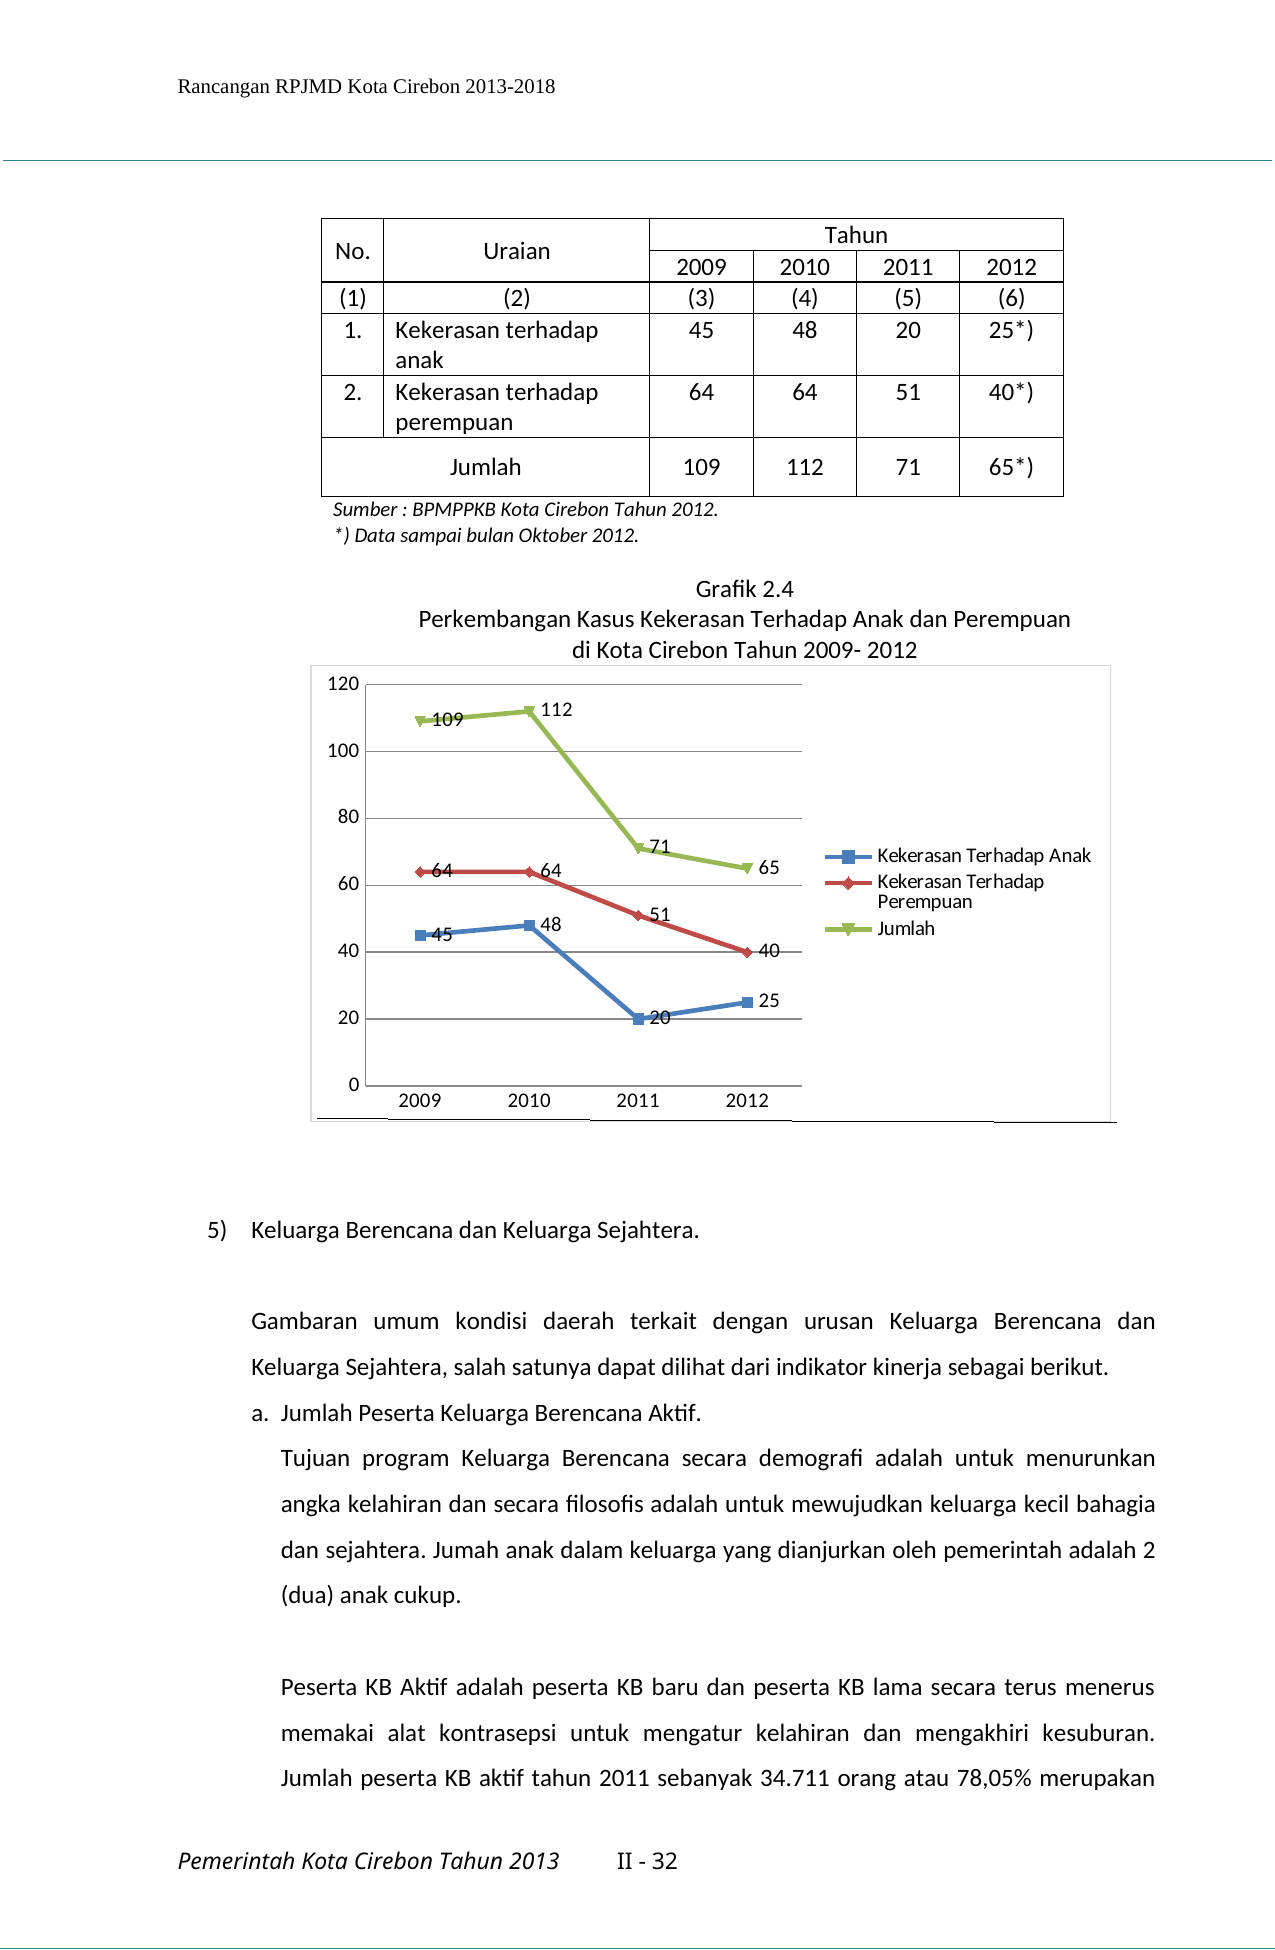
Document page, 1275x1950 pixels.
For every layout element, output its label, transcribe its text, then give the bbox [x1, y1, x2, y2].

table_cell 64 [650, 376, 753, 437]
table_cell (3) [650, 283, 753, 313]
text Tujuan program Keluarga Berencana secara demografi adalah untuk menurunkan angka kelahiran dan secara filosofis adalah untuk mewujudkan keluarga kecil bahagia dan sejahtera. Jumah anak dalam keluarga yang dianjurkan oleh pemerintah adalah 2 (dua) anak cukup. [281, 1442, 1157, 1610]
table_cell Jumlah [322, 438, 649, 496]
table_header Uraian [384, 219, 649, 281]
text Grafik 2.4 [333, 573, 1157, 603]
table_cell 64 [754, 376, 856, 437]
table_cell (5) [857, 283, 959, 313]
table_cell (1) [322, 283, 383, 313]
table_header No. [322, 219, 383, 281]
table_cell 2009 [650, 251, 753, 281]
table_cell 40*) [960, 376, 1063, 437]
table_cell 48 [754, 314, 856, 375]
table_cell (6) [960, 283, 1063, 313]
table_cell 1. [322, 314, 383, 375]
table_cell 51 [857, 376, 959, 437]
text Perkembangan Kasus Kekerasan Terhadap Anak dan Perempuan di Kota Cirebon Tahun 2009- 2012 [333, 603, 1157, 664]
table_cell 25*) [960, 314, 1063, 375]
table_cell 45 [650, 314, 753, 375]
table_cell 20 [857, 314, 959, 375]
table_cell 65*) [960, 438, 1063, 496]
table_cell (2) [384, 283, 649, 313]
table_cell 112 [754, 438, 856, 496]
text *) Data sampai bulan Oktober 2012. [333, 522, 1157, 547]
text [281, 1671, 1157, 1793]
text Sumber : BPMPPKB Kota Cirebon Tahun 2012. [333, 497, 1157, 522]
table_cell 2012 [960, 251, 1063, 281]
table_cell 109 [650, 438, 753, 496]
table_cell 2010 [754, 251, 856, 281]
table_cell Kekerasan terhadap anak [384, 314, 649, 375]
list Keluarga Berencana dan Keluarga Sejahtera. [207, 1214, 1157, 1244]
table_cell 2011 [857, 251, 959, 281]
table_cell (4) [754, 283, 856, 313]
text Gambaran umum kondisi daerah terkait dengan urusan Keluarga Berencana dan Keluarga Sejahtera, salah satunya dapat dilihat dari indikator kinerja sebagai berikut. [251, 1305, 1157, 1381]
list Jumlah Peserta Keluarga Berencana Aktif. [251, 1397, 1157, 1427]
table_cell 71 [857, 438, 959, 496]
table_cell Kekerasan terhadap perempuan [384, 376, 649, 437]
table_header Tahun [650, 219, 1063, 250]
table_cell 2. [322, 376, 383, 437]
